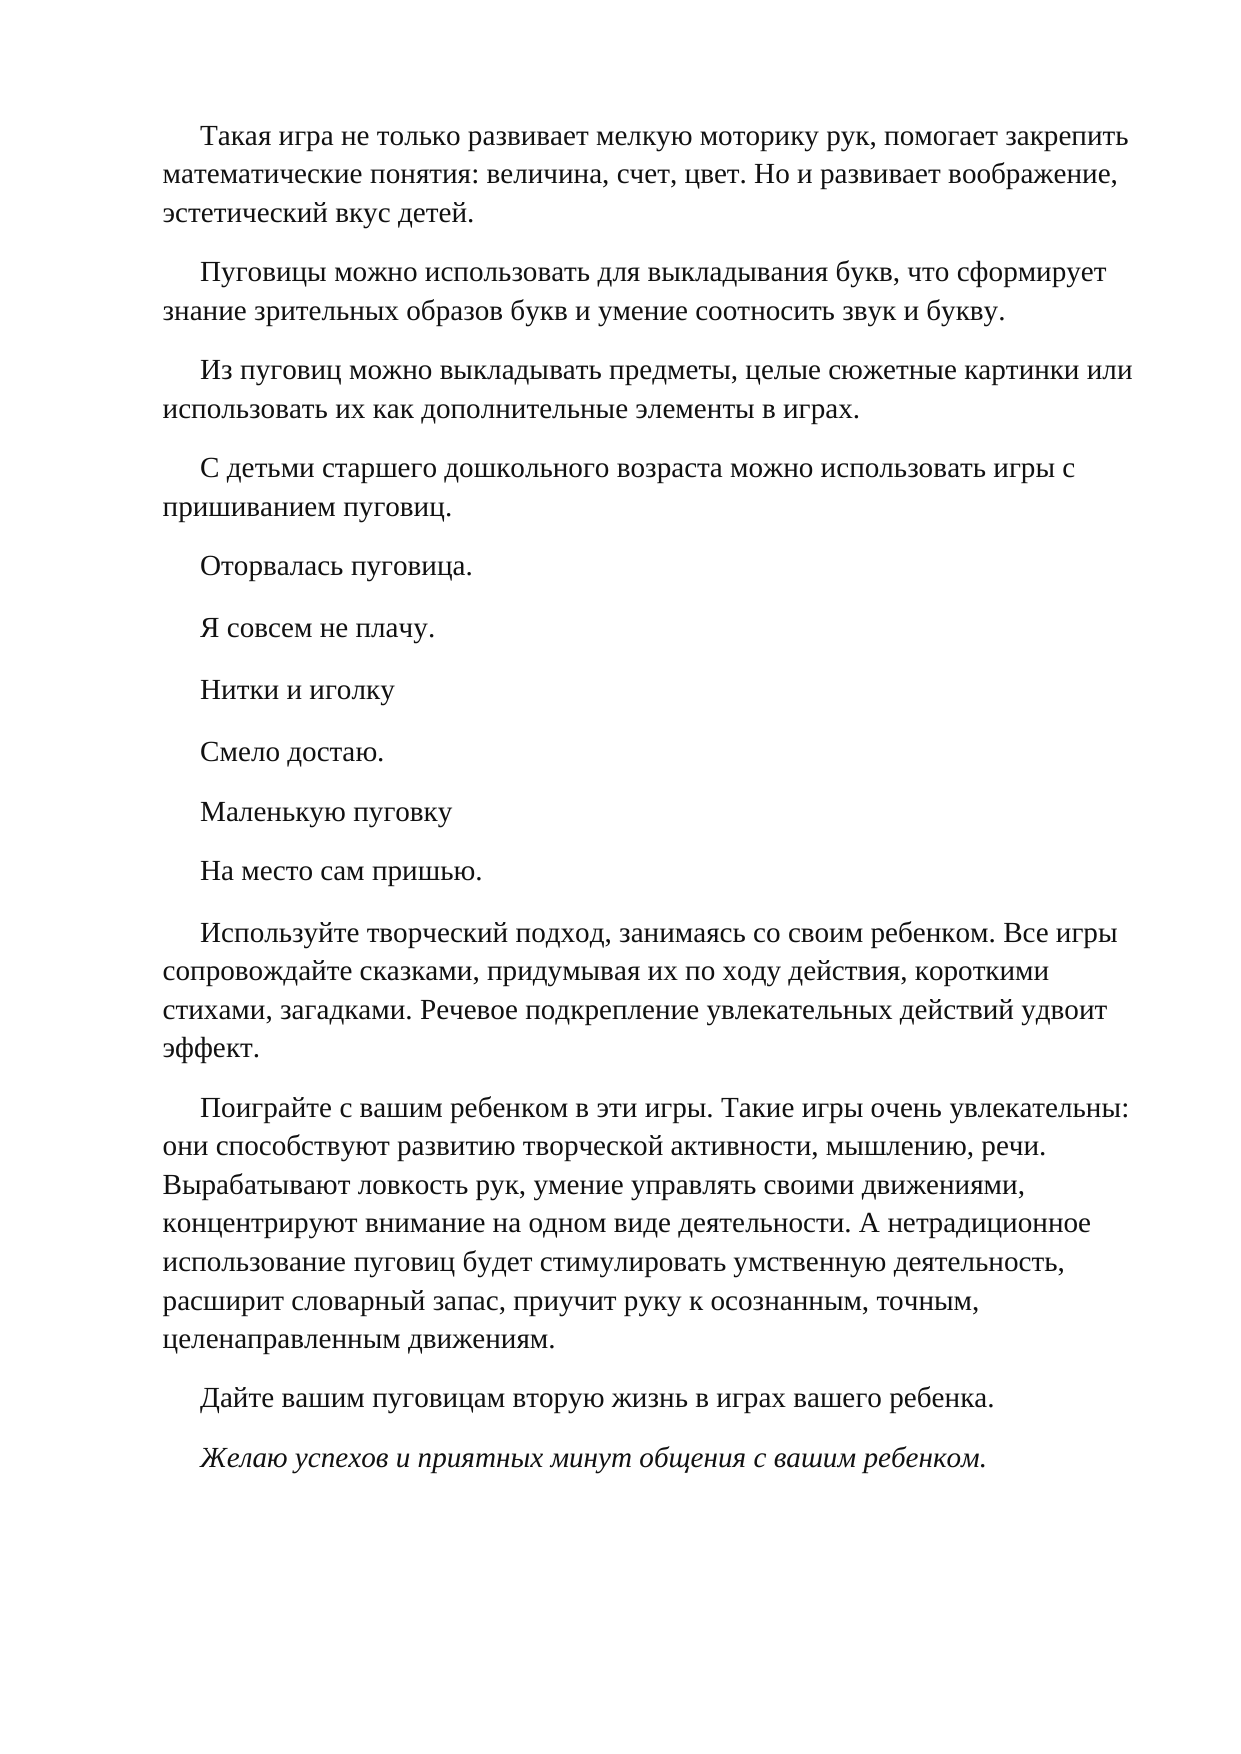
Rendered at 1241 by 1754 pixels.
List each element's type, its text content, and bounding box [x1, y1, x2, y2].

text Я совсем не плачу. [162, 610, 1152, 644]
text Нитки и иголку [162, 672, 1152, 706]
text Смело достаю. [162, 734, 1152, 768]
text С детьми старшего дошкольного возраста можно использовать игры с пришиванием пуговиц. [162, 450, 1152, 522]
text Поиграйте с вашим ребенком в эти игры. Такие игры очень увлекательны: они способствуют развитию творческой активности, мышлению, речи. Вырабатывают ловкость рук, умение управлять своими движениями, концентрируют внимание на одном виде деятельности. А нетрадиционное использование пуговиц будет стимулировать умственную деятельность, расширит словарный запас, приучит руку к осознанным, точным, целенаправленным движениям. [162, 1090, 1152, 1355]
text Дайте вашим пуговицам вторую жизнь в играх вашего ребенка. [162, 1381, 1152, 1414]
text Пуговицы можно использовать для выкладывания букв, что сформирует знание зрительных образов букв и умение соотносить звук и букву. [162, 254, 1152, 327]
text Из пуговиц можно выкладывать предметы, целые сюжетные картинки или использовать их как дополнительные элементы в играх. [162, 352, 1152, 424]
text Желаю успехов и приятных минут общения с вашим ребенком. [162, 1440, 1152, 1473]
text Такая игра не только развивает мелкую моторику рук, помогает закрепить математические понятия: величина, счет, цвет. Но и развивает воображение, эстетический вкус детей. [162, 118, 1152, 229]
text На место сам пришью. [162, 853, 1152, 887]
text Оторвалась пуговица. [162, 548, 1152, 582]
text Используйте творческий подход, занимаясь со своим ребенком. Все игры сопровождайте сказками, придумывая их по ходу действия, короткими стихами, загадками. Речевое подкрепление увлекательных действий удвоит эффект. [162, 915, 1152, 1064]
text Маленькую пуговку [162, 794, 1152, 827]
